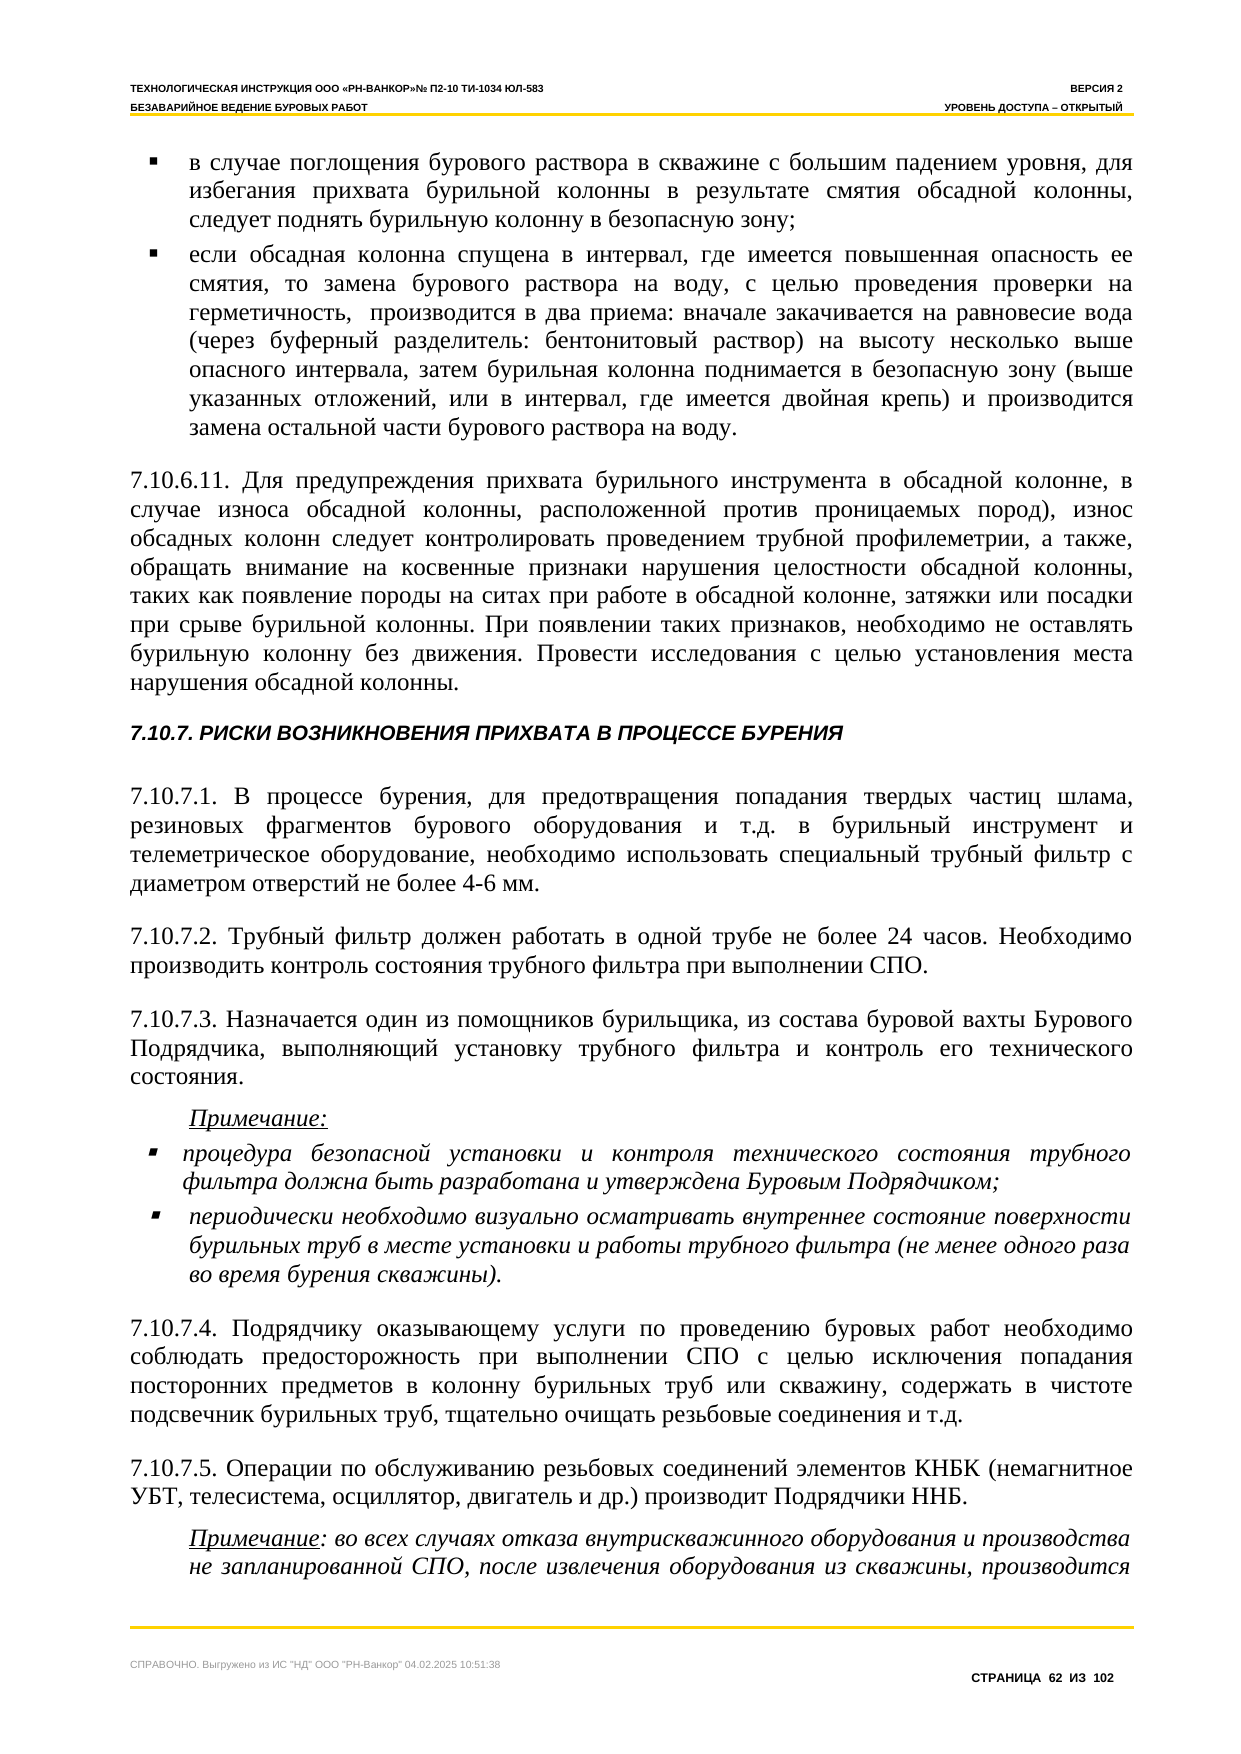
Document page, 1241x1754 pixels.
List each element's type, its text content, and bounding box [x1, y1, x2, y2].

text 7.10.7.1. В процессе бурения, для предотвращения попадания твердых частиц шлама, резиновых фрагментов бурового оборудования и т.д. в бурильный инструмент и телеметрическое оборудование, необходимо использовать специальный трубный фильтр с диаметром отверстий не более 4-6 мм. [130, 781, 1134, 896]
text 7.10.7.3. Назначается один из помощников бурильщика, из состава буровой вахты Бурового Подрядчика, выполняющий установку трубного фильтра и контроль его технического состояния. [130, 1004, 1134, 1090]
list в случае поглощения бурового раствора в скважине с большим падением уровня, для избегания прихвата бурильной колонны в результате смятия обсадной колонны, следует поднять бурильную колонну в безопасную зону; [148, 147, 1134, 233]
text 7.10.7.5. Операции по обслуживанию резьбовых соединений элементов КНБК (немагнитное УБТ, телесистема, осциллятор, двигатель и др.) производит Подрядчики ННБ. [130, 1453, 1134, 1510]
list периодически необходимо визуально осматривать внутреннее состояние поверхности бурильных труб в месте установки и работы трубного фильтра (не менее одного раза во время бурения скважины). [148, 1201, 1134, 1288]
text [189, 1523, 1134, 1580]
list процедура безопасной установки и контроля технического состояния трубного фильтра должна быть разработана и утверждена Буровым Подрядчиком; [145, 1138, 1134, 1195]
text 7.10.6.11. Для предупреждения прихвата бурильного инструмента в обсадной колонне, в случае износа обсадной колонны, расположенной против проницаемых пород), износ обсадных колонн следует контролировать проведением трубной профилеметрии, а также, обращать внимание на косвенные признаки нарушения целостности обсадной колонны, таких как появление породы на ситах при работе в обсадной колонне, затяжки или посадки при срыве бурильной колонны. При появлении таких признаков, необходимо не оставлять бурильную колонну без движения. Провести исследования с целью установления места нарушения обсадной колонны. [130, 465, 1134, 695]
text 7.10.7.4. Подрядчику оказывающему услуги по проведению буровых работ необходимо соблюдать предосторожность при выполнении СПО с целью исключения попадания посторонних предметов в колонну бурильных труб или скважину, содержать в чистоте подсвечник бурильных труб, тщательно очищать резьбовые соединения и т.д. [130, 1313, 1134, 1428]
text Примечание: [189, 1103, 1134, 1131]
list если обсадная колонна спущена в интервал, где имеется повышенная опасность ее смятия, то замена бурового раствора на воду, с целью проведения проверки на герметичность, производится в два приема: вначале закачивается на равновесие вода (через буферный разделитель: бентонитовый раствор) на высоту несколько выше опасного интервала, затем бурильная колонна поднимается в безопасную зону (выше указанных отложений, или в интервал, где имеется двойная крепь) и производится замена остальной части бурового раствора на воду. [148, 239, 1134, 440]
text 7.10.7.2. Трубный фильтр должен работать в одной трубе не более 24 часов. Необходимо производить контроль состояния трубного фильтра при выполнении СПО. [130, 921, 1134, 979]
subtitle 7.10.7. РИСКИ ВОЗНИКНОВЕНИЯ ПРИХВАТА В ПРОЦЕССЕ БУРЕНИЯ [130, 720, 1134, 744]
